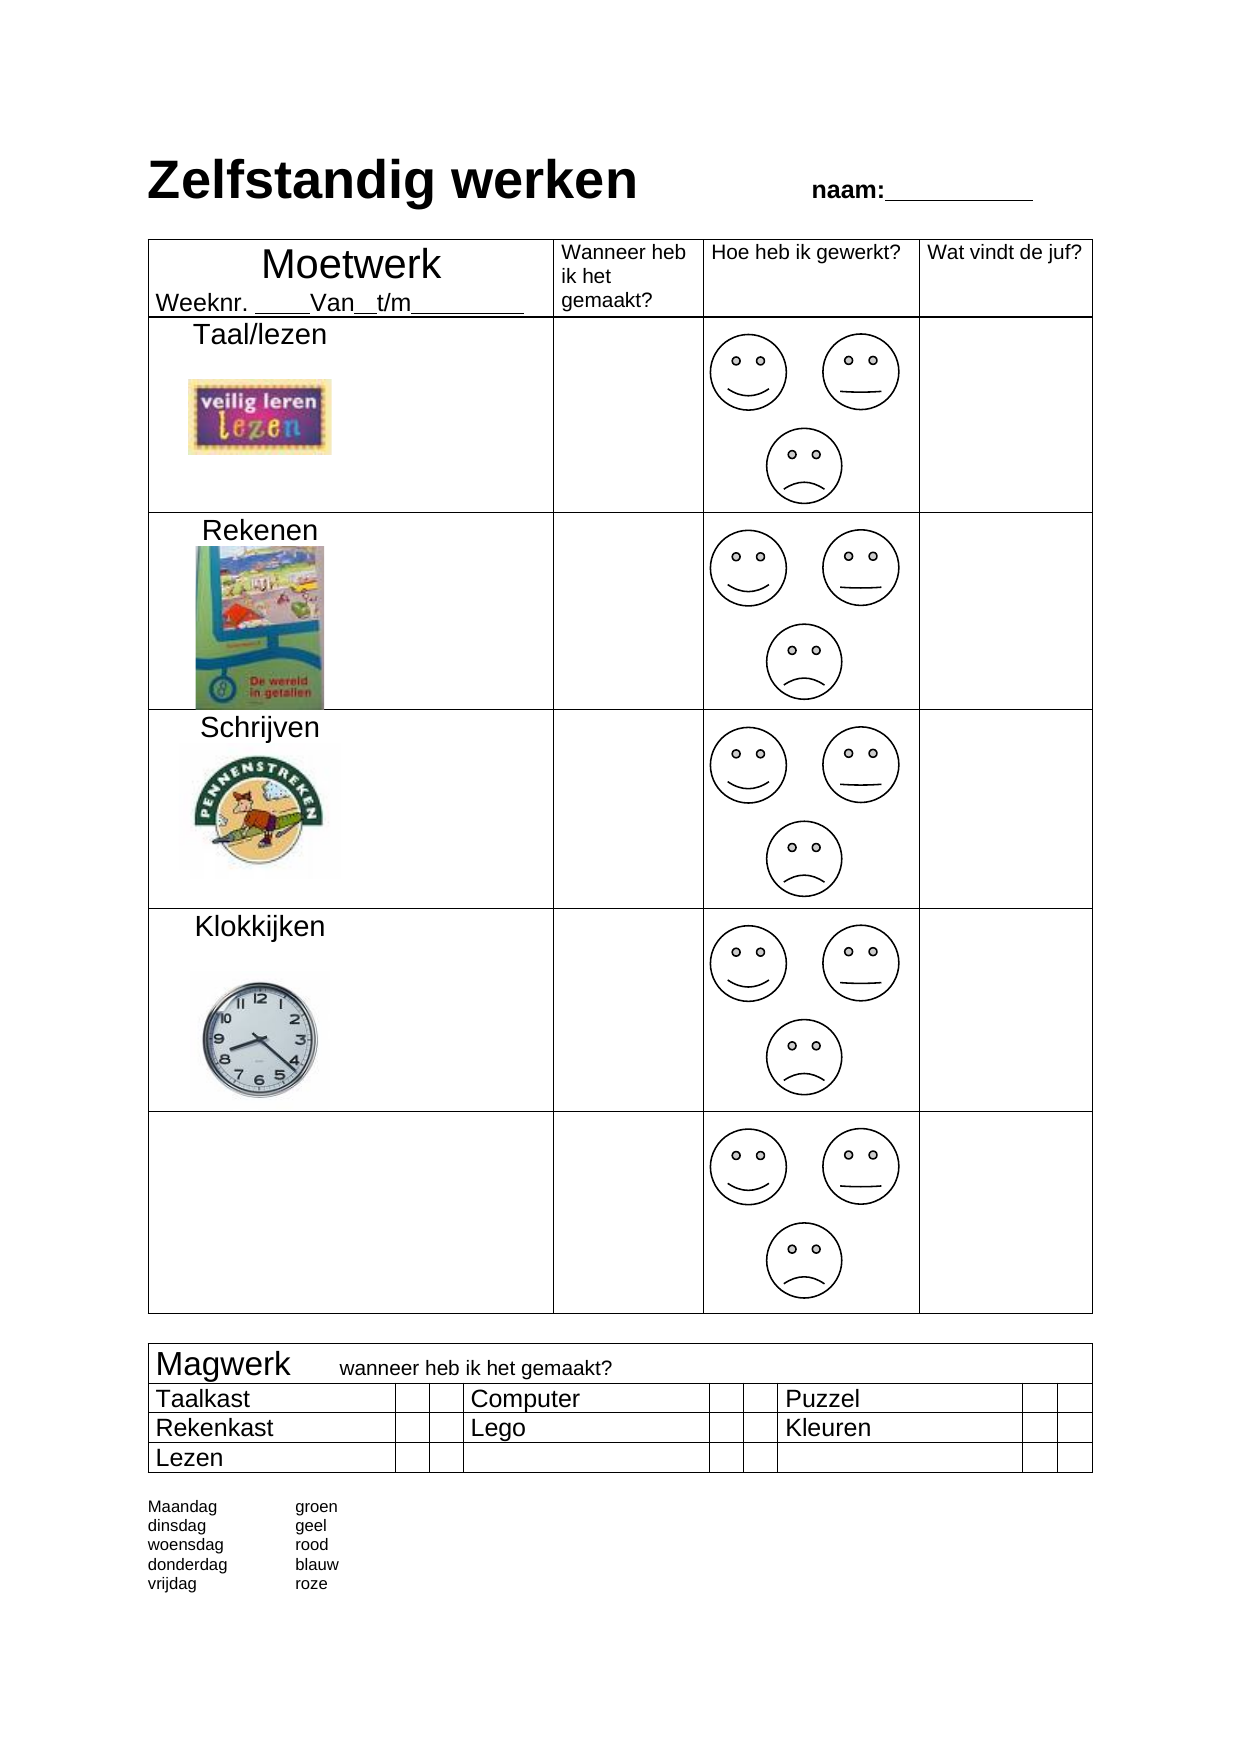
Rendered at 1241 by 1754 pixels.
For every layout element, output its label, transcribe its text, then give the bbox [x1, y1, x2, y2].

text vrijdag roze [148, 1573, 1093, 1593]
text Maandag groen [148, 1497, 1093, 1516]
table_cell [710, 1413, 743, 1442]
table_cell [710, 1384, 743, 1412]
text donderdag blauw [148, 1554, 1093, 1573]
table_cell [554, 710, 703, 908]
table_cell Rekenkast [149, 1413, 395, 1442]
table_header Magwerk wanneer heb ik het gemaakt? [149, 1344, 1092, 1382]
table_cell [1023, 1384, 1057, 1412]
table_header Wat vindt de juf? [920, 240, 1092, 316]
table_cell Kleuren [778, 1413, 1022, 1442]
table_cell [920, 318, 1092, 512]
table_cell [1023, 1443, 1057, 1472]
picture [195, 546, 325, 710]
table_cell [430, 1413, 463, 1442]
table_cell [372, 1112, 553, 1313]
table_cell [554, 909, 703, 1111]
table_cell [920, 710, 1092, 908]
table_cell Lego [464, 1413, 709, 1442]
table_cell [704, 513, 919, 709]
table_cell Schrijven [149, 710, 372, 908]
table_cell [372, 909, 553, 1111]
picture [190, 971, 330, 1111]
picture [188, 379, 332, 455]
table_cell [704, 1112, 919, 1313]
table_cell [396, 1443, 429, 1472]
table_cell [920, 909, 1092, 1111]
picture [178, 743, 342, 879]
table_cell [744, 1384, 777, 1412]
table_cell [704, 909, 919, 1111]
table_cell [704, 318, 919, 512]
table_header Moetwerk Weeknr. Van t/m [149, 240, 553, 316]
table_cell [778, 1443, 1022, 1472]
table_cell [554, 1112, 703, 1313]
table_cell [744, 1443, 777, 1472]
text Zelfstandig werken naam: [148, 148, 1093, 210]
table_cell Puzzel [778, 1384, 1022, 1412]
table_cell [430, 1384, 463, 1412]
table_cell [1058, 1384, 1092, 1412]
table_cell [920, 513, 1092, 709]
table_cell [464, 1443, 709, 1472]
table_cell Klokkijken [149, 909, 372, 1111]
table_cell [1058, 1443, 1092, 1472]
table_cell Rekenen [149, 513, 372, 709]
table_cell Computer [464, 1384, 709, 1412]
table_cell [372, 318, 553, 512]
table_cell [149, 1112, 372, 1313]
table_cell Taal/lezen [149, 318, 372, 512]
table_cell [920, 1112, 1092, 1313]
table_cell [372, 513, 553, 709]
table_cell Lezen [149, 1443, 395, 1472]
table_cell [710, 1443, 743, 1472]
table_header Wanneer heb ik het gemaakt? [554, 240, 703, 316]
table_header Hoe heb ik gewerkt? [704, 240, 919, 316]
table_cell Taalkast [149, 1384, 395, 1412]
table_cell [1023, 1413, 1057, 1442]
table_cell [372, 710, 553, 908]
table_cell [396, 1384, 429, 1412]
table_cell [430, 1443, 463, 1472]
table_cell [704, 710, 919, 908]
table_cell [744, 1413, 777, 1442]
text woensdag rood [148, 1535, 1093, 1554]
table_cell [1058, 1413, 1092, 1442]
table_cell [554, 318, 703, 512]
table_cell [554, 513, 703, 709]
table_cell [396, 1413, 429, 1442]
text dinsdag geel [148, 1516, 1093, 1535]
